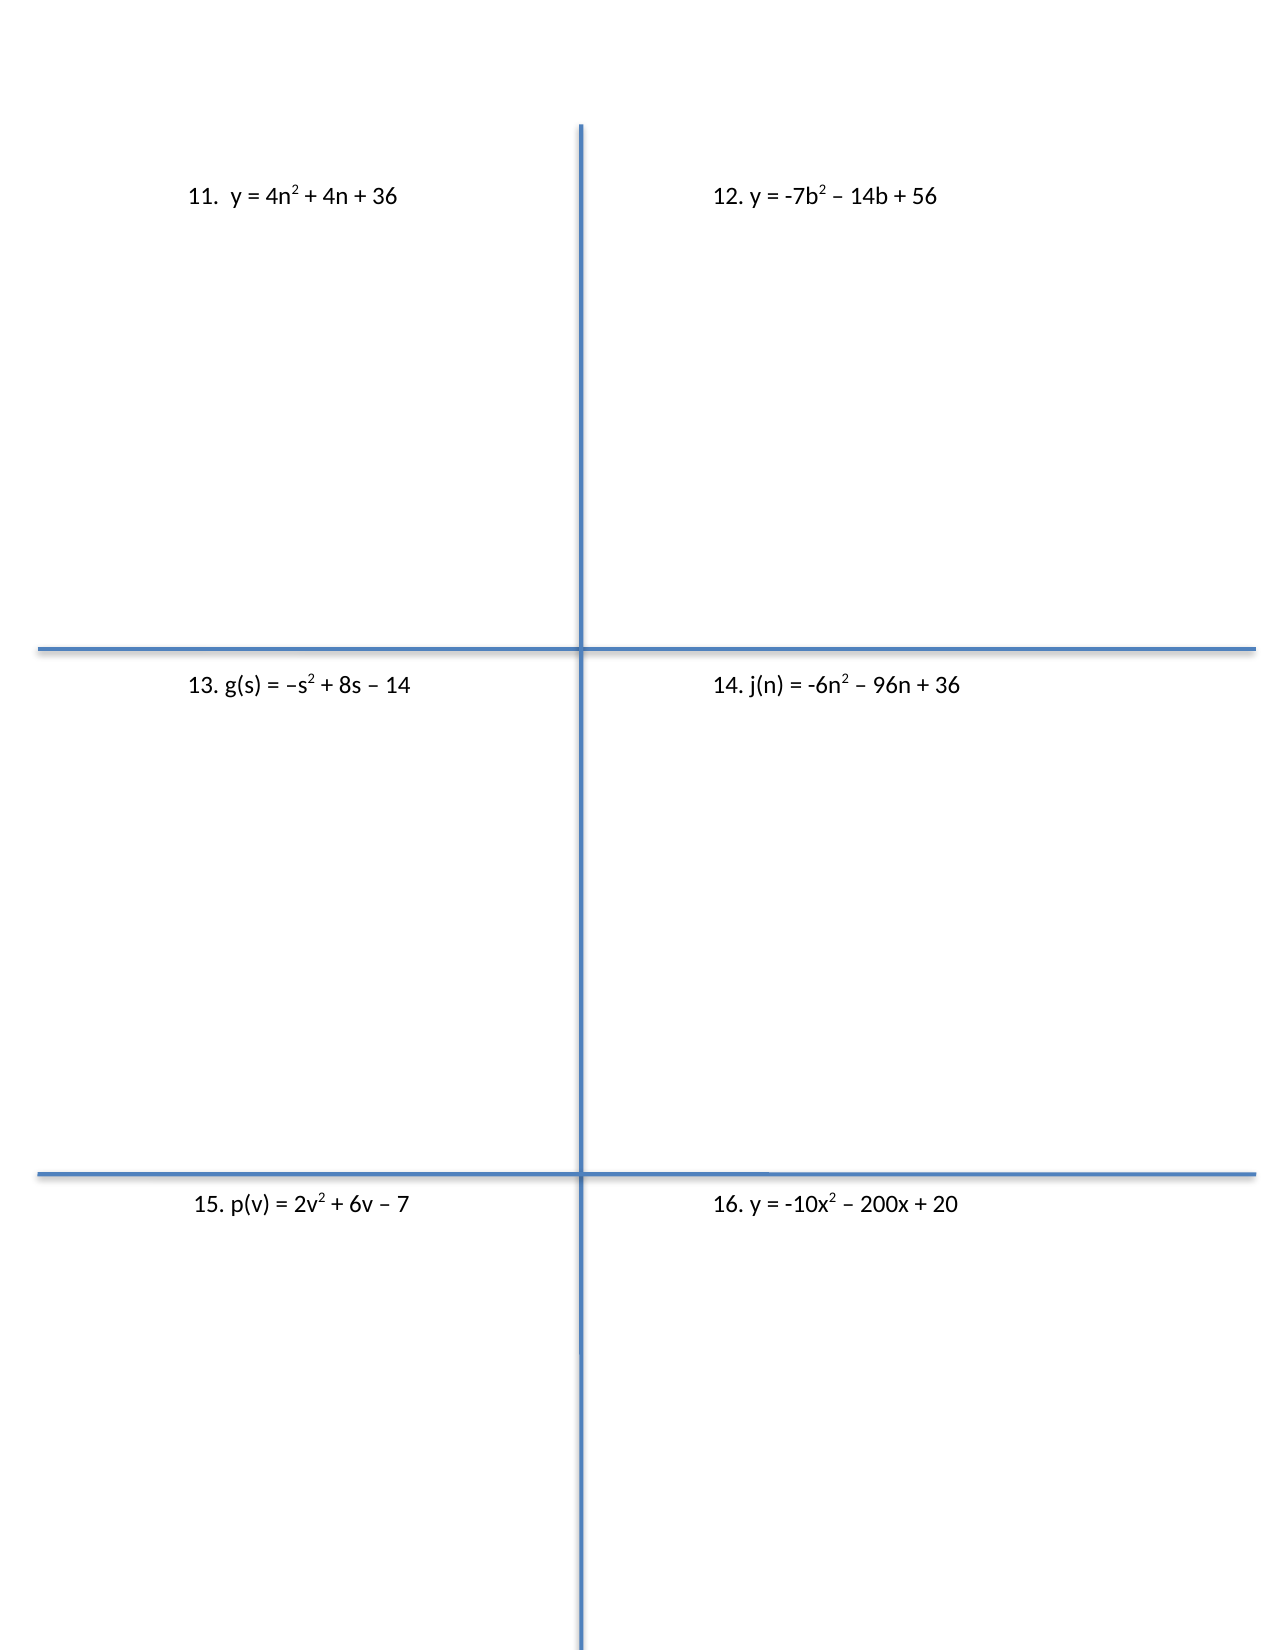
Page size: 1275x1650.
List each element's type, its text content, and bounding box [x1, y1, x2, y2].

text 13. g(s) = –s2 + 8s – 14 14. j(n) = -6n2 – 96n + 36 [187, 669, 574, 699]
text 15. p(v) = 2v2 + 6v – 7 16. y = -10x2 – 200x + 20 [587, 1188, 1087, 1218]
text 11. y = 4n2 + 4n + 36 12. y = -7b2 – 14b + 56 [587, 181, 1087, 211]
text 13. g(s) = –s2 + 8s – 14 14. j(n) = -6n2 – 96n + 36 [587, 669, 1087, 699]
text 15. p(v) = 2v2 + 6v – 7 16. y = -10x2 – 200x + 20 [187, 1188, 574, 1218]
text 11. y = 4n2 + 4n + 36 12. y = -7b2 – 14b + 56 [187, 181, 574, 211]
